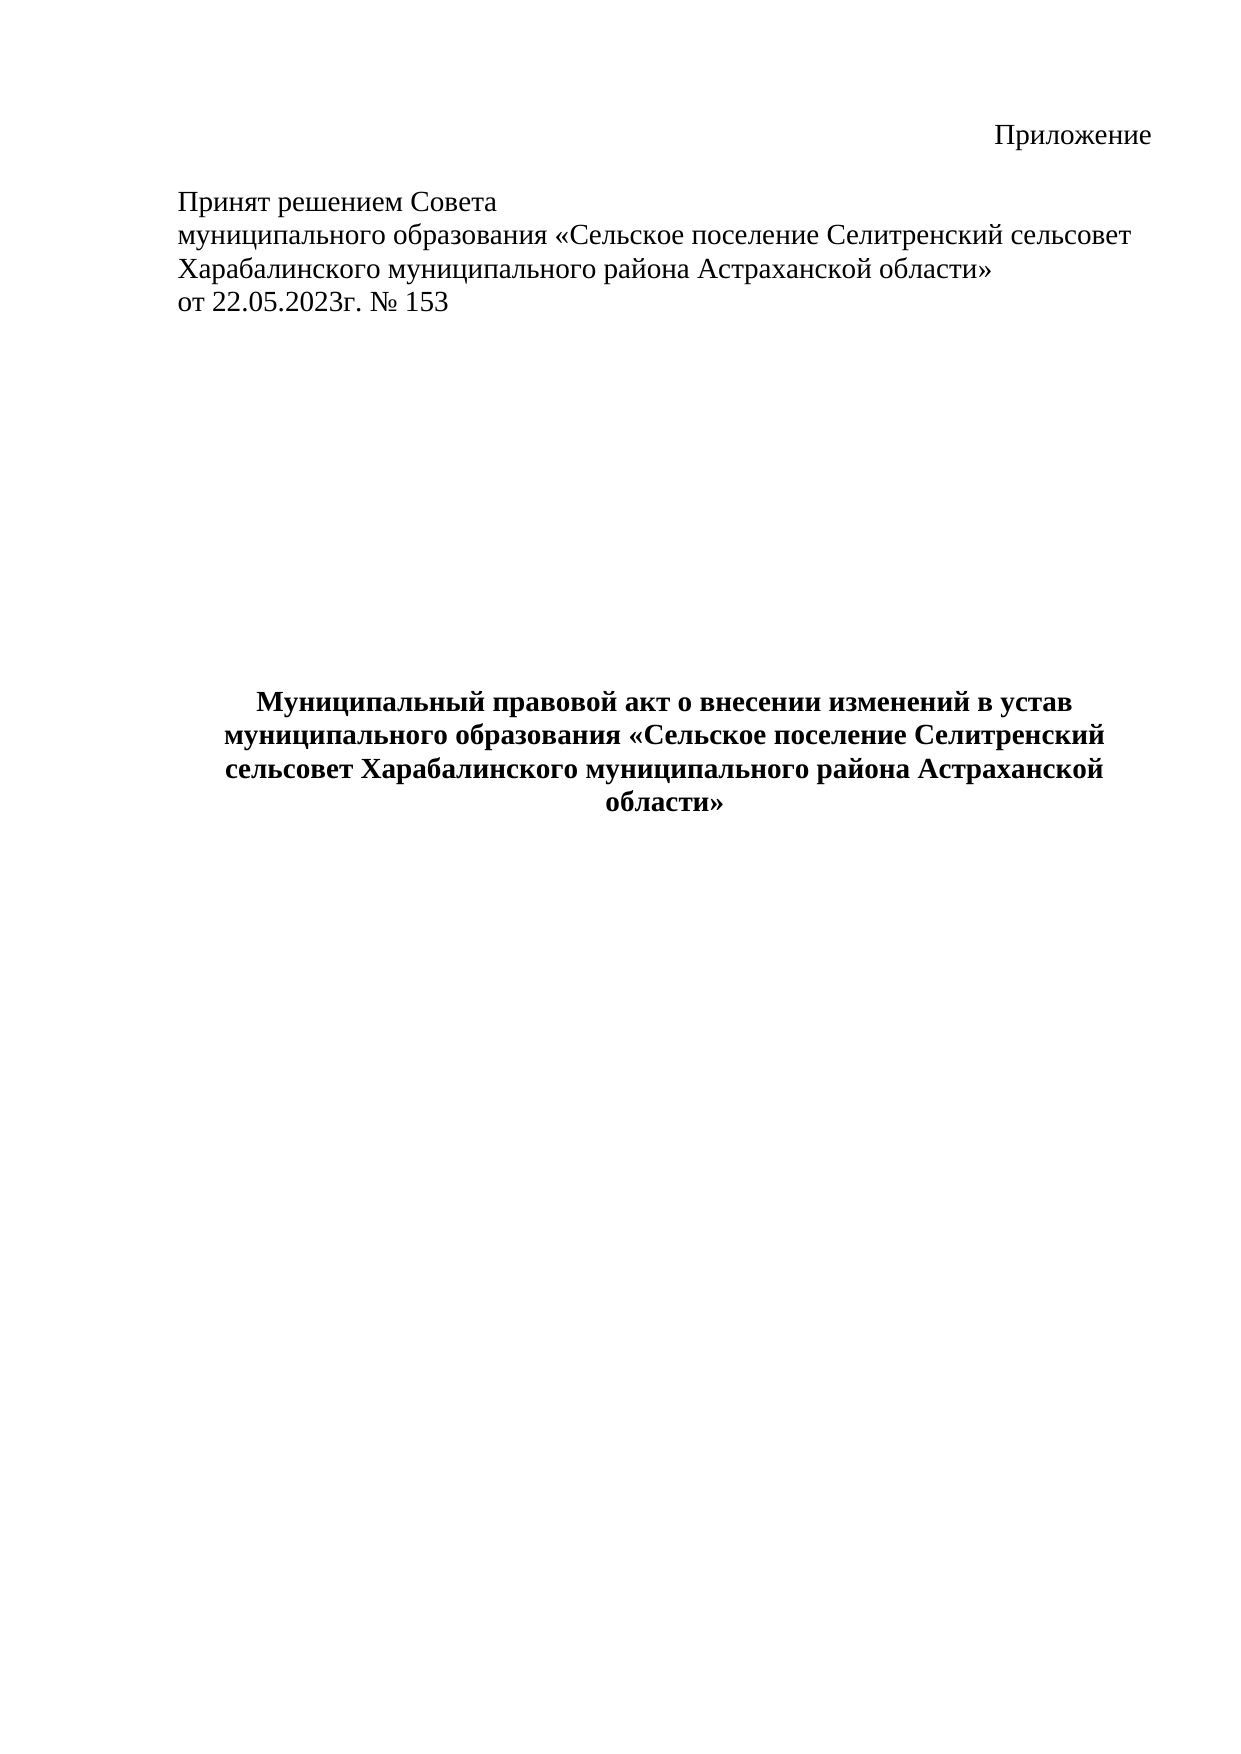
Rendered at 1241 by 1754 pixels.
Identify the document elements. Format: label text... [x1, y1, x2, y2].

text Муниципальный правовой акт о внесении изменений в устав муниципального образования «Сельское поселение Селитренский сельсовет Харабалинского муниципального района Астраханской области» [177, 685, 1152, 818]
text Приложение [177, 118, 1152, 151]
text от 22.05.2023г. № 153 [177, 285, 1152, 318]
text Принят решением Совета [177, 185, 1152, 218]
text муниципального образования «Сельское поселение Селитренский сельсовет Харабалинского муниципального района Астраханской области» [177, 218, 1152, 285]
